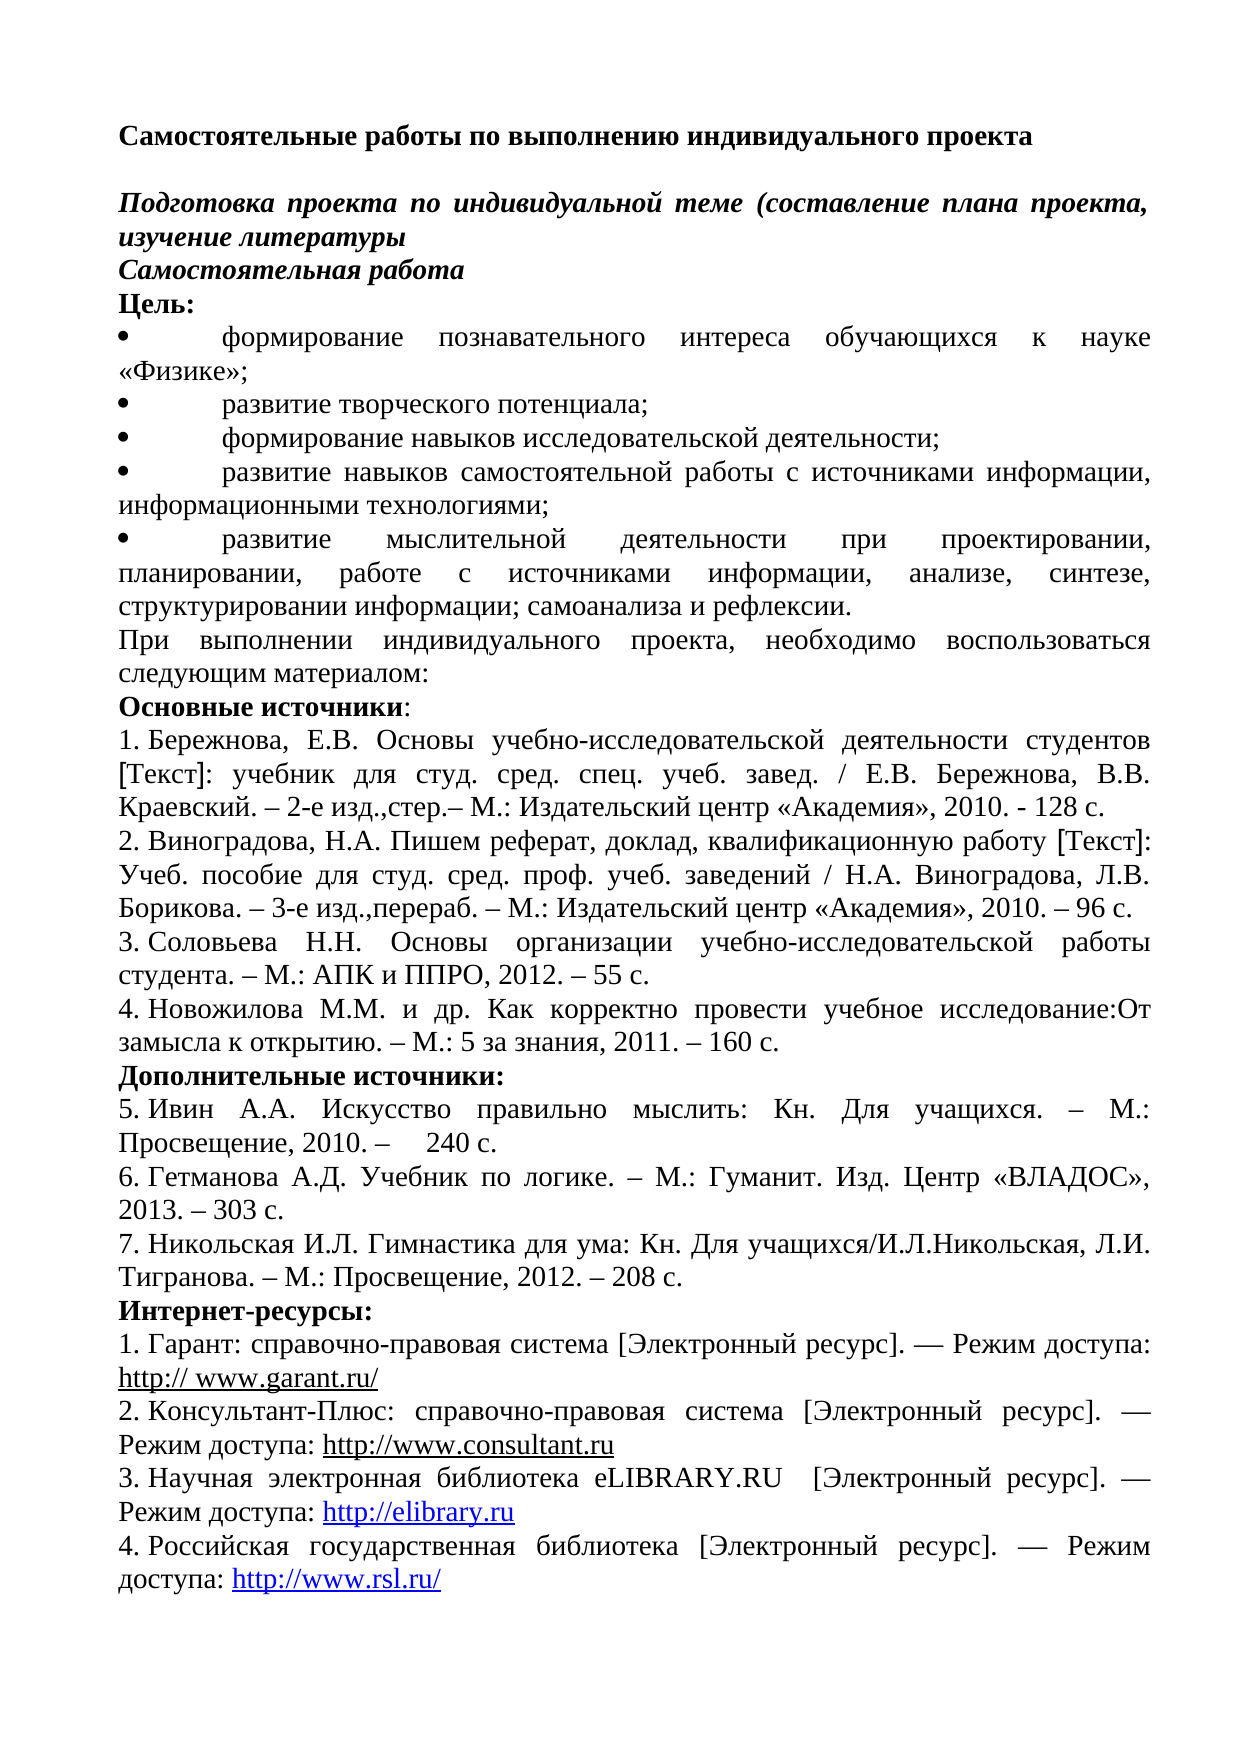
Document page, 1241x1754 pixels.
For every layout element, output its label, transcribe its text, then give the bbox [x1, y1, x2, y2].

list Соловьева Н.Н. Основы организации учебно-исследовательской работы студента. – М.: АПК и ППРО, 2012. – 55 с. [118, 924, 1152, 991]
list Никольская И.Л. Гимнастика для ума: Кн. Для учащихся/И.Л.Никольская, Л.И. Тигранова. – М.: Просвещение, 2012. – 208 с. [118, 1226, 1152, 1293]
list формирование познавательного интереса обучающихся к науке «Физике»; [118, 319, 1152, 387]
list Гетманова А.Д. Учебник по логике. – М.: Гуманит. Изд. Центр «ВЛАДОС», 2013. – 303 с. [118, 1159, 1152, 1226]
list Бережнова, Е.В. Основы учебно-исследовательской деятельности студентов [Текст]: учебник для студ. сред. спец. учеб. завед. / Е.В. Бережнова, В.В. Краевский. – 2-е изд.,стер.– М.: Издательский центр «Академия», 2010. - 128 с. [118, 722, 1152, 823]
list Гарант: справочно-правовая система [Электронный ресурс]. — Режим доступа: http:// www.garant.ru/ [118, 1326, 1152, 1393]
list формирование навыков исследовательской деятельности; [118, 420, 1152, 454]
text Самостоятельная работа [118, 252, 1152, 286]
list развитие мыслительной деятельности при проектировании, планировании, работе с источниками информации, анализе, синтезе, структурировании информации; самоанализа и рефлексии. [118, 521, 1152, 622]
list Ивин А.А. Искусство правильно мыслить: Кн. Для учащихся. – М.: Просвещение, 2010. – 240 с. [118, 1092, 1152, 1159]
list развитие навыков самостоятельной работы с источниками информации, информационными технологиями; [118, 454, 1152, 521]
list развитие творческого потенциала; [118, 387, 1152, 420]
text Подготовка проекта по индивидуальной теме (составление плана проекта, изучение литературы [118, 185, 1152, 252]
text При выполнении индивидуального проекта, необходимо воспользоваться следующим материалом: [118, 622, 1152, 689]
text Самостоятельные работы по выполнению индивидуального проекта [118, 118, 1152, 152]
text Дополнительные источники: [118, 1058, 1152, 1092]
list Виноградова, Н.А. Пишем реферат, доклад, квалификационную работу [Текст]: Учеб. пособие для студ. сред. проф. учеб. заведений / Н.А. Виноградова, Л.В. Борикова. – 3-е изд.,перераб. – М.: Издательский центр «Академия», 2010. – 96 с. [118, 823, 1152, 924]
list Научная электронная библиотека eLIBRARY.RU [Электронный ресурс]. — Режим доступа: http://elibrary.ru [118, 1461, 1152, 1528]
list Новожилова М.М. и др. Как корректно провести учебное исследование:От замысла к открытию. – М.: 5 за знания, 2011. – 160 с. [118, 991, 1152, 1058]
list Консультант-Плюс: справочно-правовая система [Электронный ресурс]. — Режим доступа: http://www.consultant.ru [118, 1393, 1152, 1461]
text Интернет-ресурсы: [118, 1293, 1152, 1326]
list Российская государственная библиотека [Электронный ресурс]. — Режим доступа: http://www.rsl.ru/ [118, 1528, 1152, 1595]
text Основные источники: [118, 689, 1152, 722]
text Цель: [118, 286, 1152, 319]
